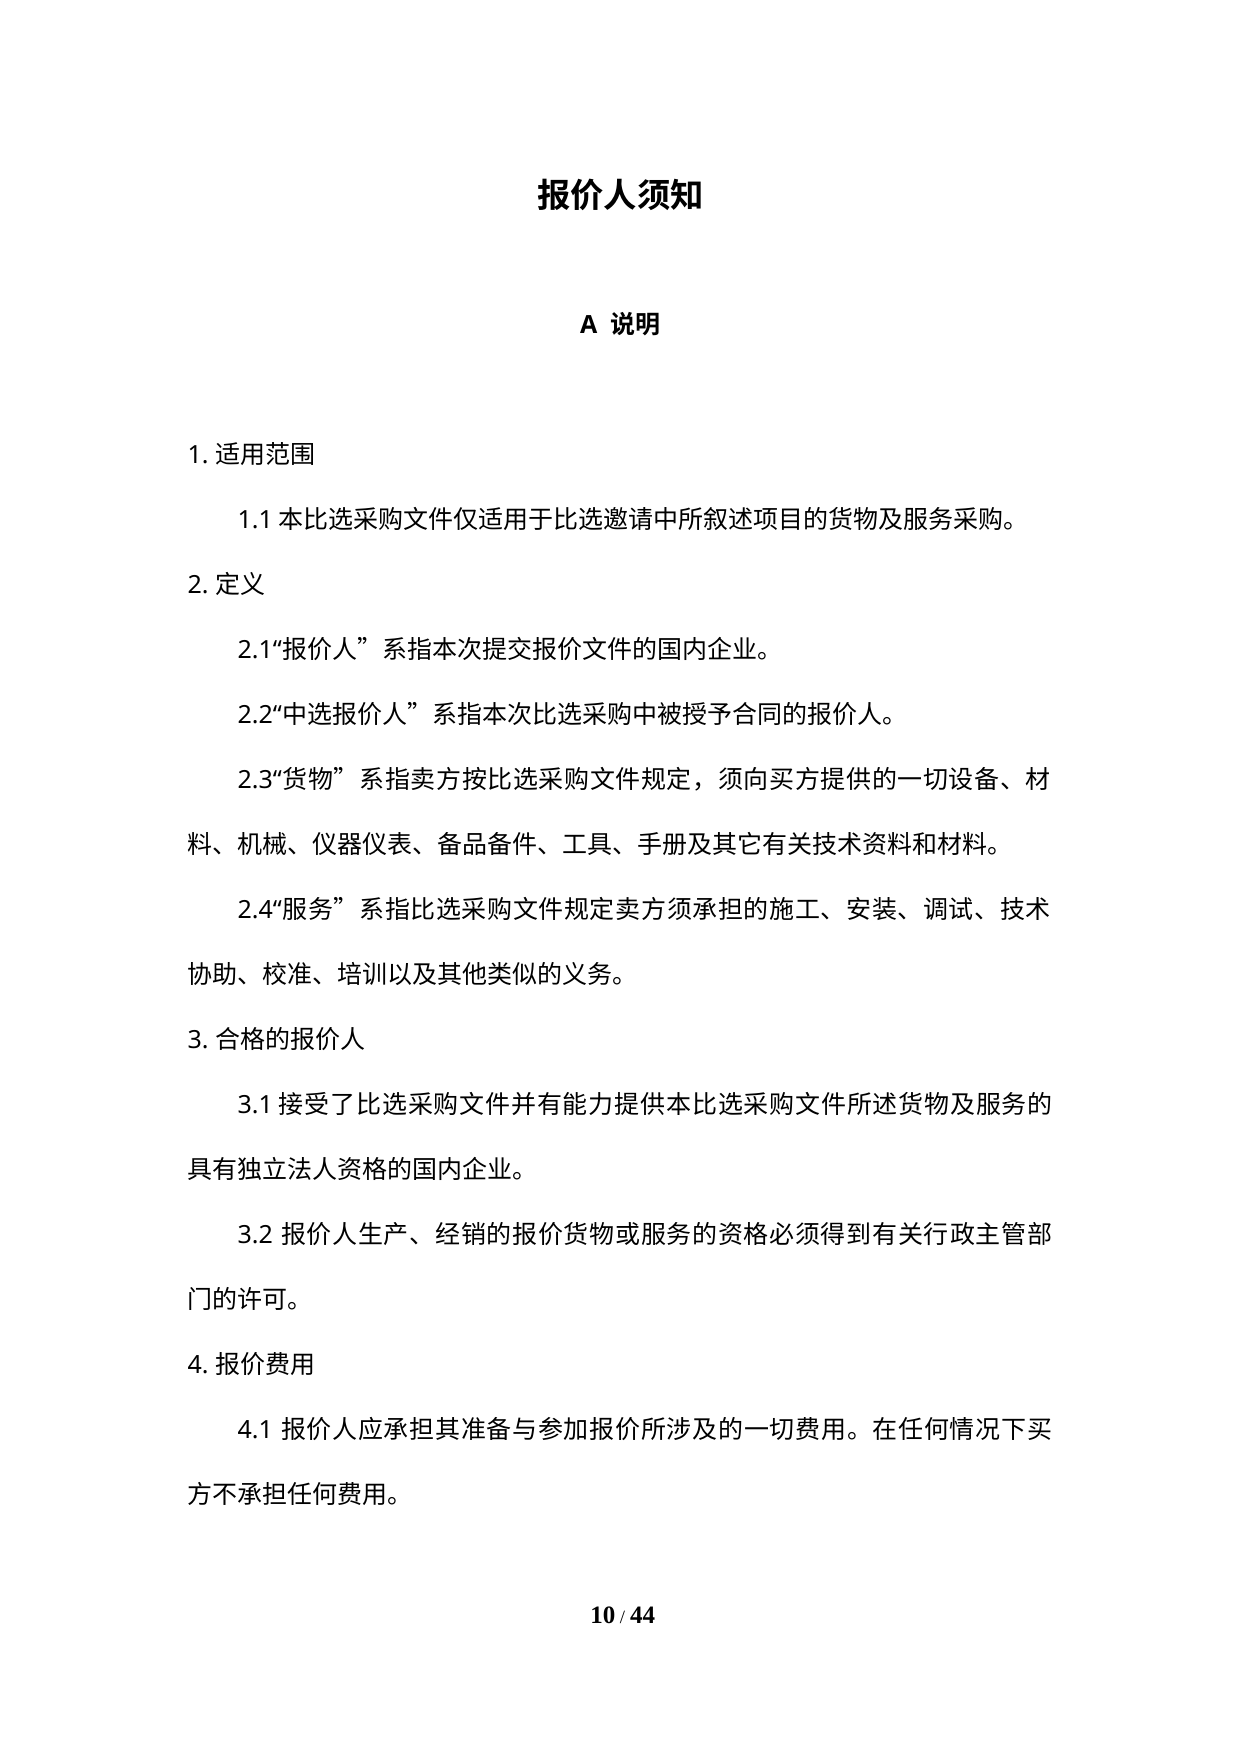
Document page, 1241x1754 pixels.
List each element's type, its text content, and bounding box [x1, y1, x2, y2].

text 1.1本比选采购文件仅适用于比选邀请中所叙述项目的货物及服务采购。 [187, 485, 1053, 550]
text A 说明 [187, 290, 1053, 355]
text 1. 适用范围 [187, 420, 1053, 485]
text 3.2 报价人生产、经销的报价货物或服务的资格必须得到有关行政主管部门的许可。 [187, 1200, 1053, 1330]
text 3. 合格的报价人 [187, 1005, 1053, 1070]
text 2.1“报价人”系指本次提交报价文件的国内企业。 [187, 615, 1053, 680]
text 2.3“货物”系指卖方按比选采购文件规定，须向买方提供的一切设备、材料、机械、仪器仪表、备品备件、工具、手册及其它有关技术资料和材料。 [187, 745, 1053, 875]
text 2. 定义 [187, 550, 1053, 615]
text 2.4“服务”系指比选采购文件规定卖方须承担的施工、安装、调试、技术协助、校准、培训以及其他类似的义务。 [187, 875, 1053, 1005]
text 3.1接受了比选采购文件并有能力提供本比选采购文件所述货物及服务的具有独立法人资格的国内企业。 [187, 1070, 1053, 1200]
text 2.2“中选报价人”系指本次比选采购中被授予合同的报价人。 [187, 680, 1053, 745]
text 报价人须知 [187, 160, 1053, 225]
text 4. 报价费用 [187, 1330, 1053, 1395]
text 4.1 报价人应承担其准备与参加报价所涉及的一切费用。在任何情况下买方不承担任何费用。 [187, 1395, 1053, 1525]
